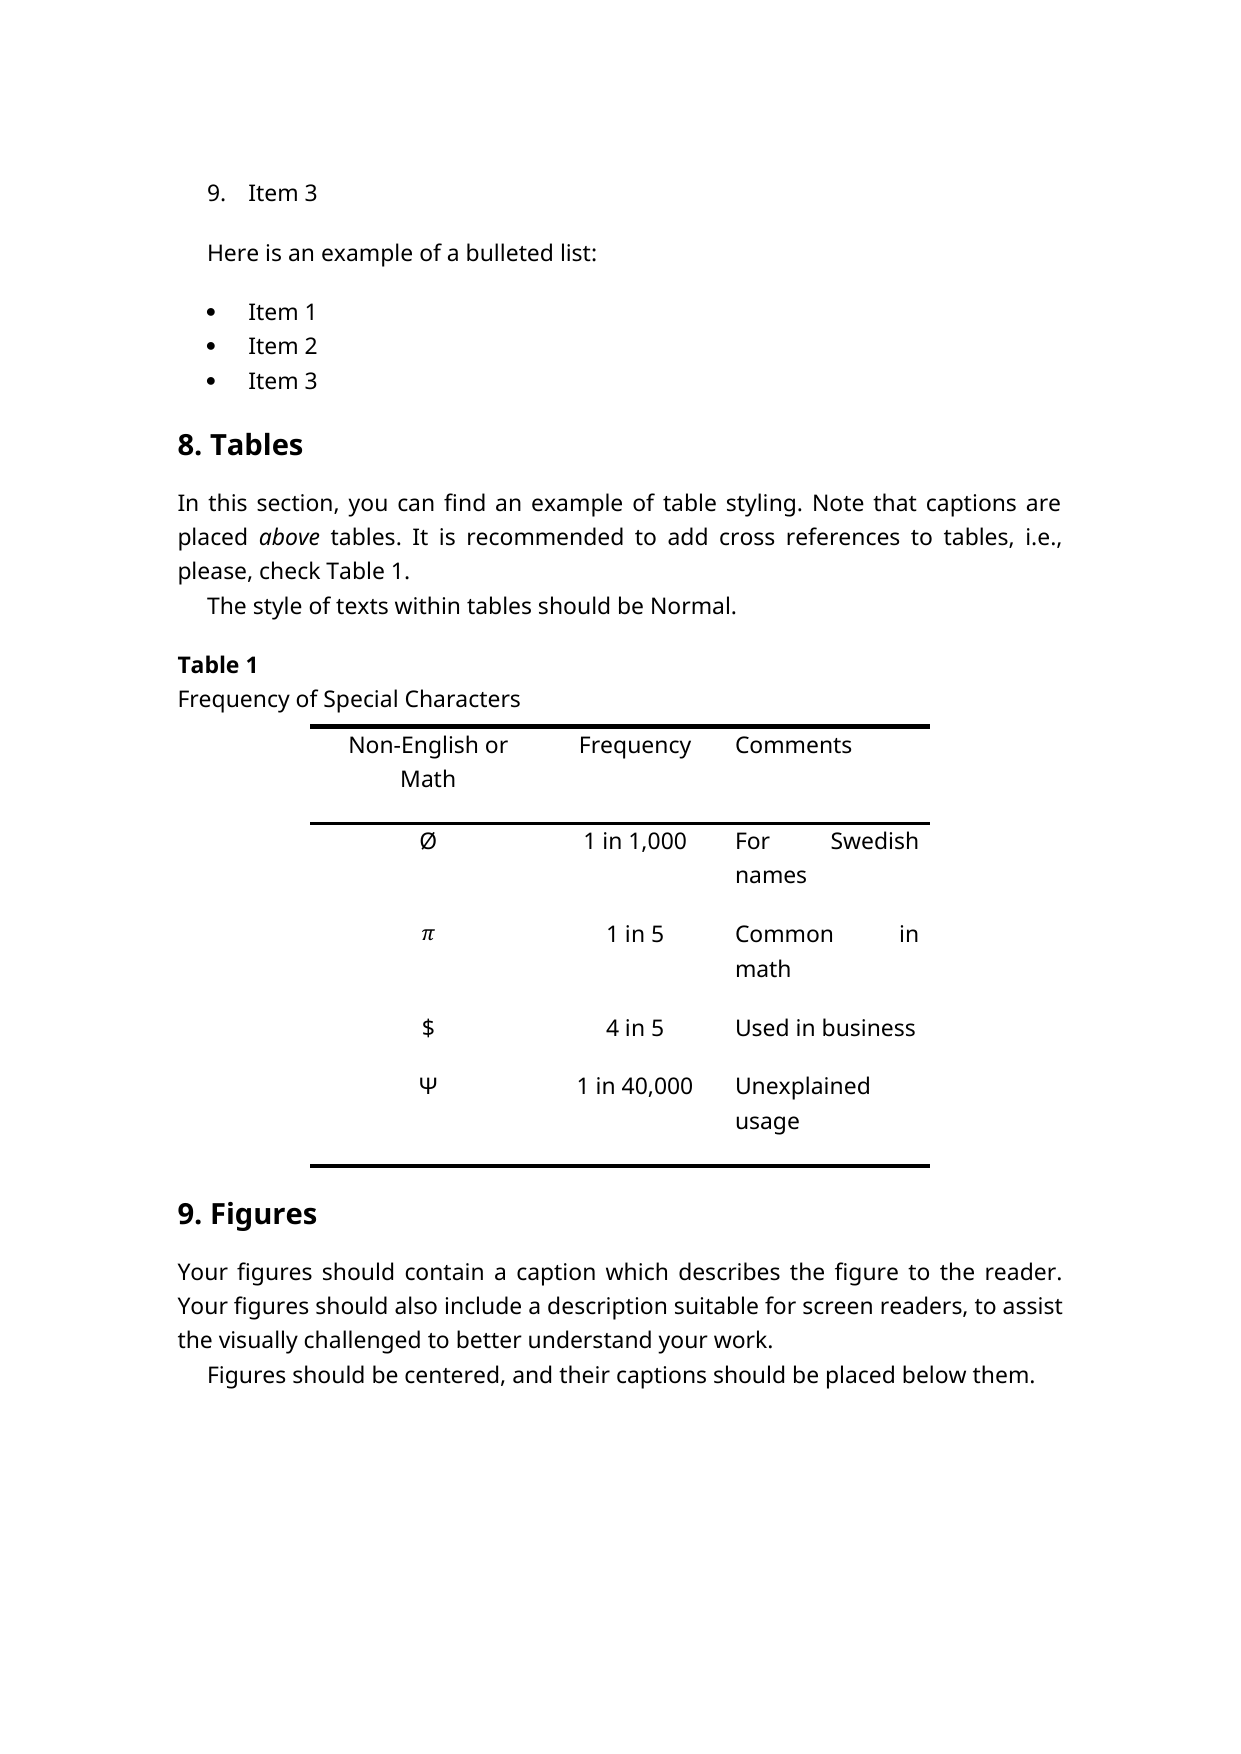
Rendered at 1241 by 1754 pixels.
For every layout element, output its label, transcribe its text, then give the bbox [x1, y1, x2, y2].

subtitle Tables [177, 424, 1063, 464]
table_cell Common in math [724, 918, 930, 1011]
text The style of texts within tables should be Normal. [177, 589, 1063, 621]
text Table 1 [177, 649, 1063, 680]
table_cell Ø [310, 825, 546, 918]
subtitle Figures [177, 1193, 1063, 1233]
table_cell 1 in 1,000 [546, 825, 723, 918]
text In this section, you can find an example of table styling. Note that captions are placed above tables. It is recommended to add cross references to tables, i.e., please, check Table 1. [177, 486, 1063, 586]
table_header Comments [724, 729, 930, 822]
table_header Non-English or Math [310, 729, 546, 822]
text Figures should be centered, and their captions should be placed below them. [177, 1359, 1063, 1390]
table_cell 𝜋 [310, 918, 546, 1011]
table_cell 1 in 40,000 [546, 1070, 723, 1163]
list Item 3 [207, 177, 1063, 208]
table_cell 1 in 5 [546, 918, 723, 1011]
list Item 1 [207, 296, 1063, 327]
table_cell Used in business [724, 1011, 930, 1070]
text Frequency of Special Characters [177, 683, 1063, 714]
table_cell Unexplained usage [724, 1070, 930, 1163]
table_cell Ψ [310, 1070, 546, 1163]
text Here is an example of a bulleted list: [177, 237, 1063, 268]
text Your figures should contain a caption which describes the figure to the reader. Your figures should also include a description suitable for screen readers, to assist the visually challenged to better understand your work. [177, 1256, 1063, 1356]
table_header Frequency [546, 729, 723, 822]
list Item 3 [207, 365, 1063, 396]
table_cell For Swedish names [724, 825, 930, 918]
list Item 2 [207, 330, 1063, 362]
table_cell 4 in 5 [546, 1011, 723, 1070]
table_cell $ [310, 1011, 546, 1070]
